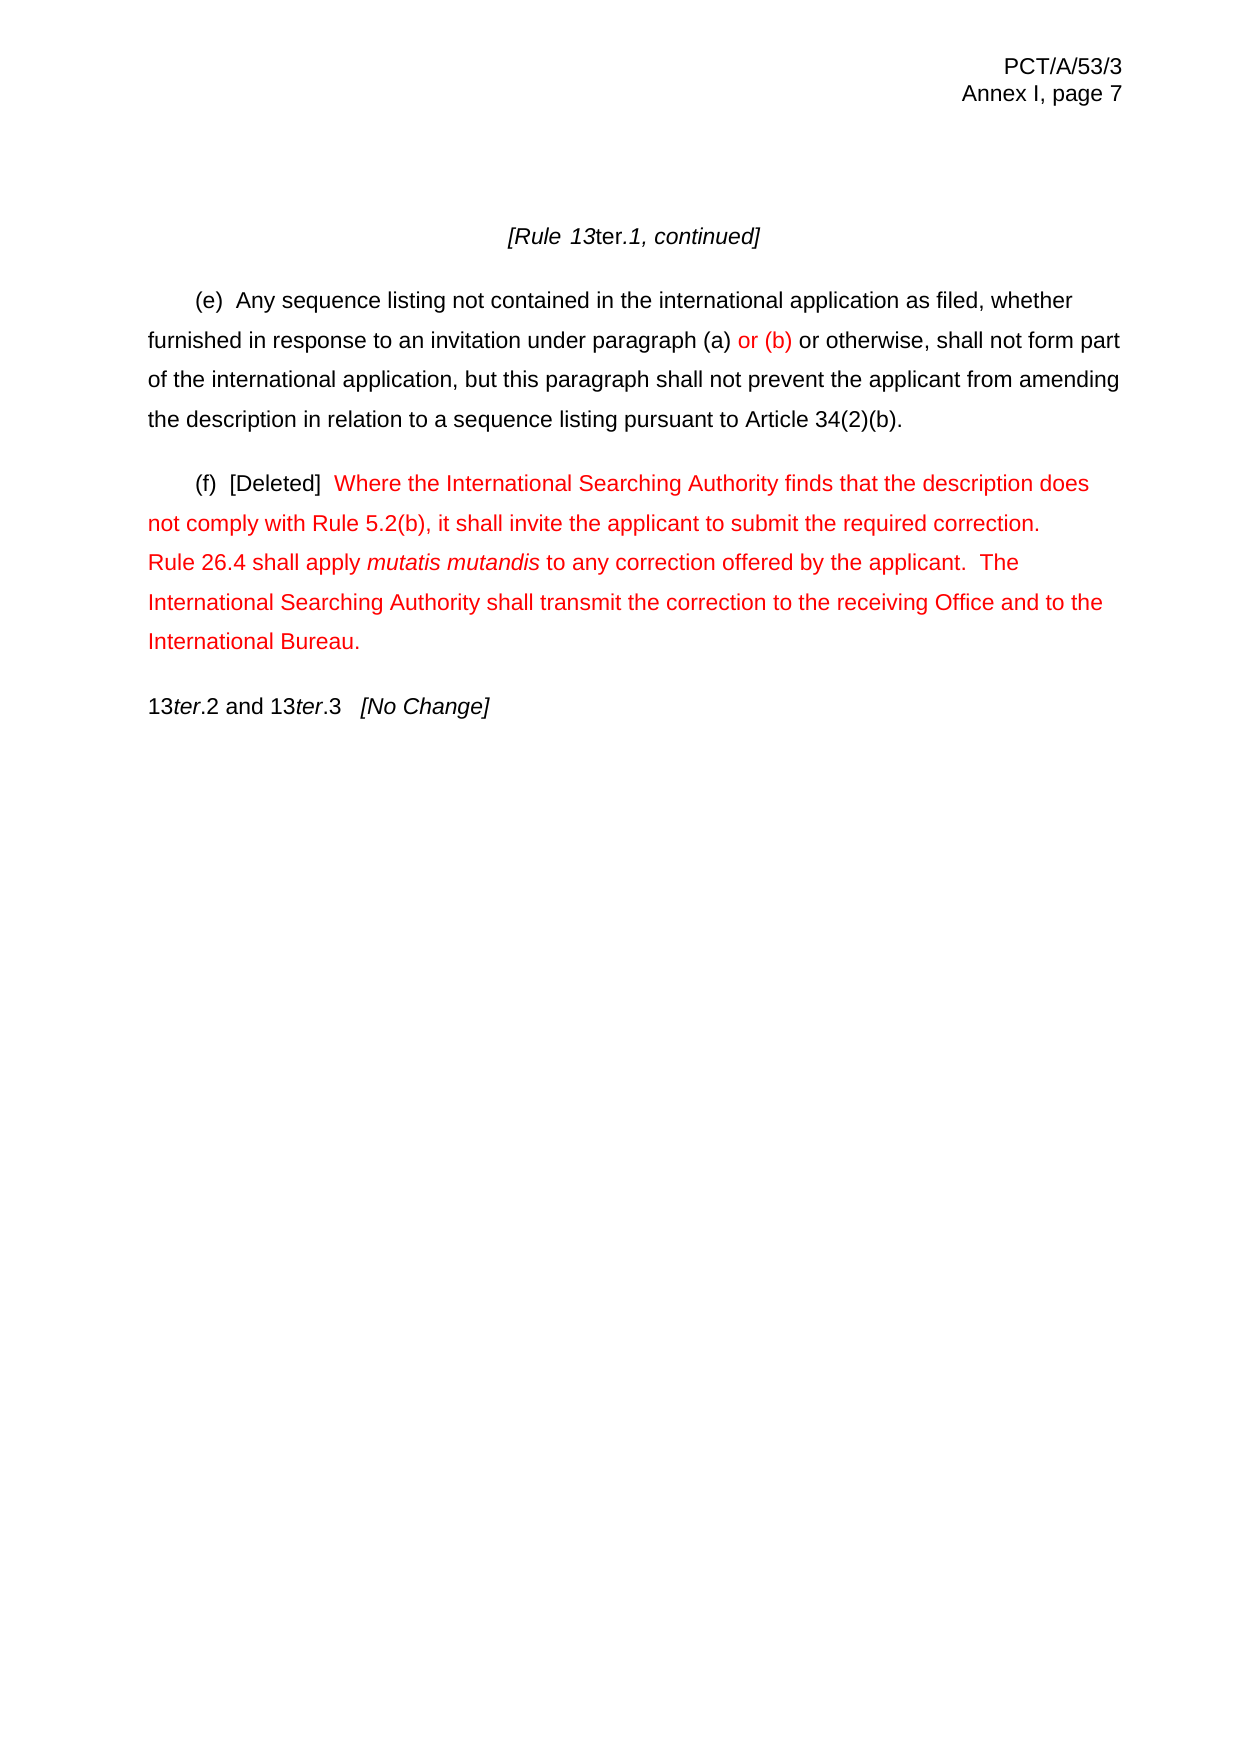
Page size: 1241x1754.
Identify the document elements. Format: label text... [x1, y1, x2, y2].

text [Rule 13ter.1, continued] [148, 223, 1122, 249]
text (f) [Deleted] Where the International Searching Authority finds that the description does not comply with Rule 5.2(b), it shall invite the applicant to submit the required correction. Rule 26.4 shall apply mutatis mutandis to any correction offered by the applicant. The International Searching Authority shall transmit the correction to the receiving Office and to the International Bureau. [148, 470, 1122, 655]
text 13ter.2 and 13ter.3 [No Change] [148, 693, 1122, 719]
text (e) Any sequence listing not contained in the international application as filed, whether furnished in response to an invitation under paragraph (a) or (b) or otherwise, shall not form part of the international application, but this paragraph shall not prevent the applicant from amending the description in relation to a sequence listing pursuant to Article 34(2)(b). [148, 287, 1122, 432]
